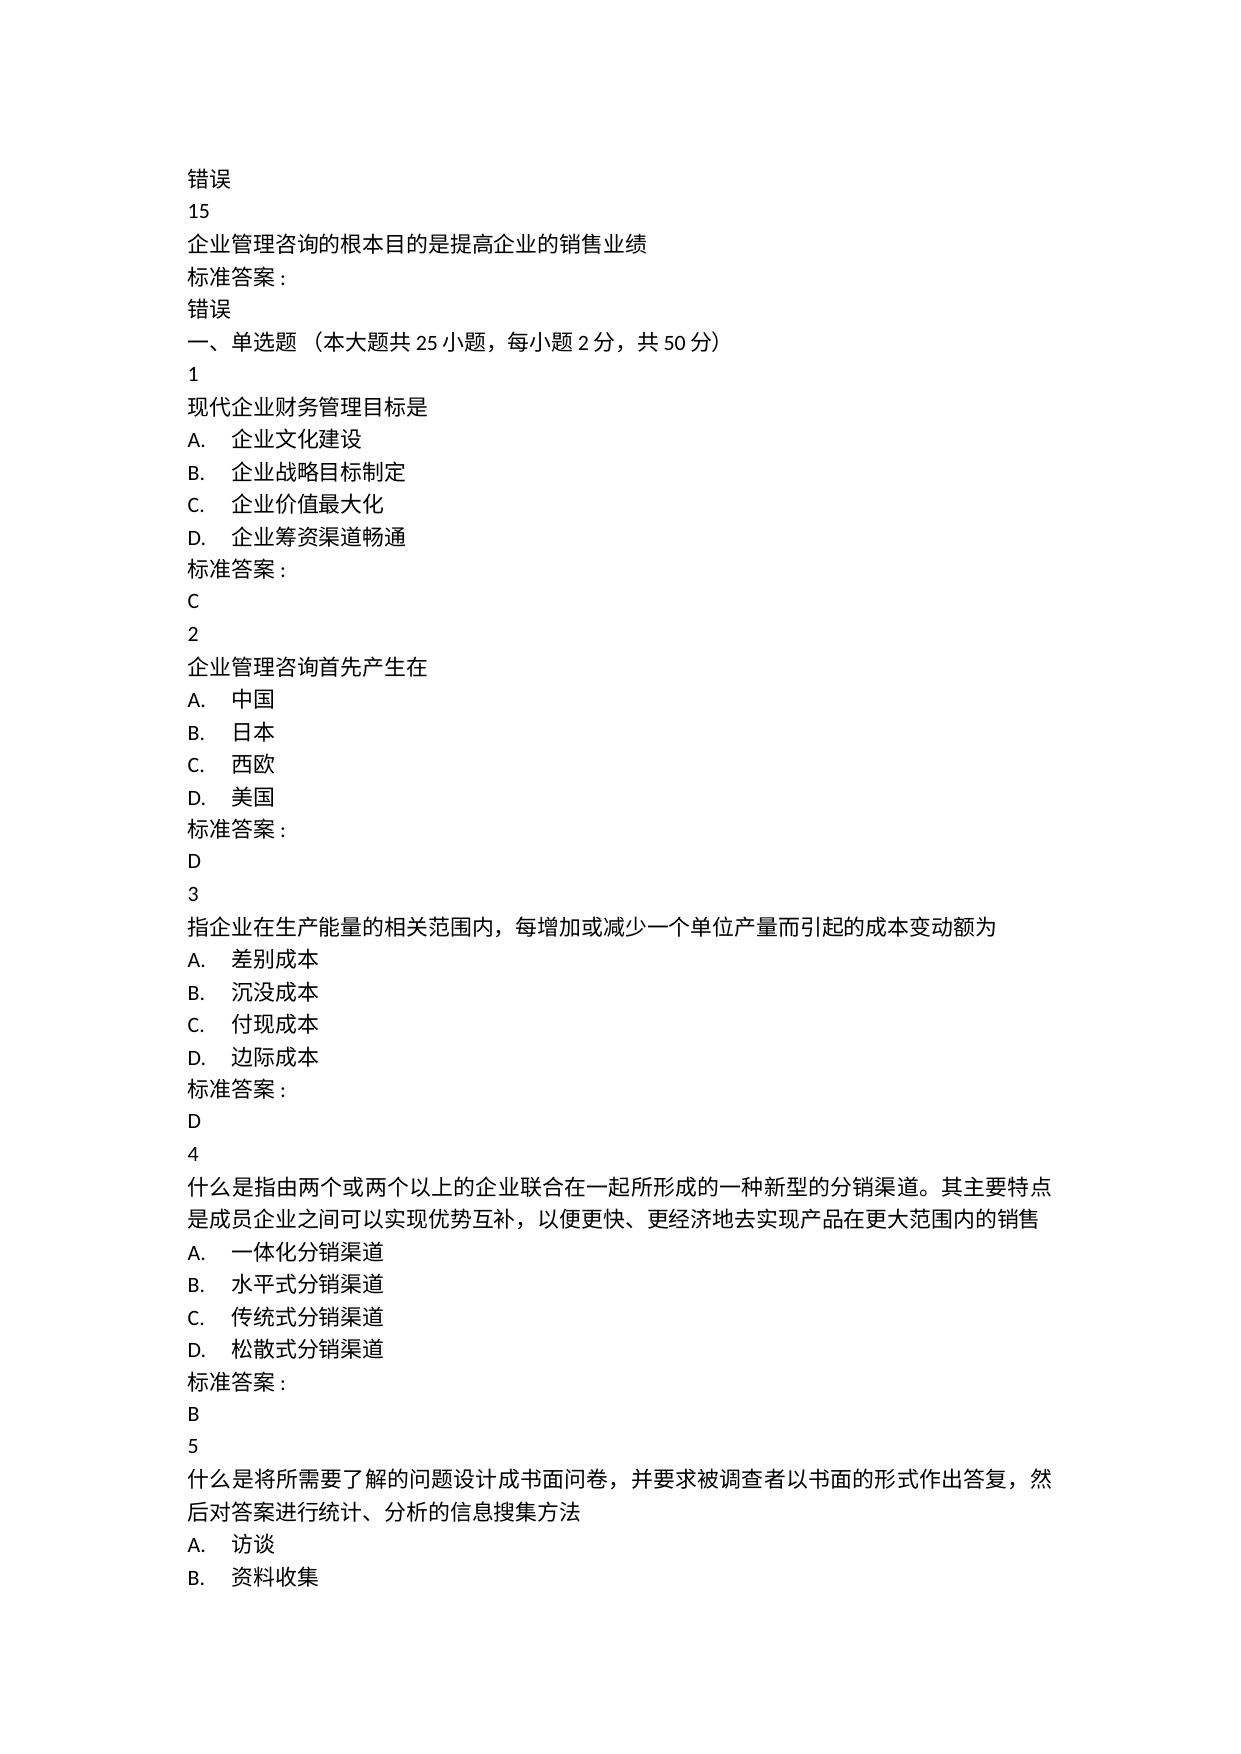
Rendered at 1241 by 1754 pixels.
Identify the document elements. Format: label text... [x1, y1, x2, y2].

text D. 边际成本 [187, 1039, 1053, 1072]
text 什么是指由两个或两个以上的企业联合在一起所形成的一种新型的分销渠道。其主要特点是成员企业之间可以实现优势互补，以便更快、更经济地去实现产品在更大范围内的销售 [187, 1169, 1053, 1234]
text 指企业在生产能量的相关范围内，每增加或减少一个单位产量而引起的成本变动额为 [187, 909, 1053, 942]
text 标准答案 : [187, 1072, 1053, 1104]
text C [187, 584, 1053, 617]
text 标准答案 : [187, 259, 1053, 292]
text 3 [187, 877, 1053, 909]
text A. 访谈 [187, 1527, 1053, 1559]
text 一、单选题 （本大题共25小题，每小题2分，共50分） [187, 324, 1053, 357]
text 5 [187, 1429, 1053, 1462]
text 15 [187, 194, 1053, 227]
text D. 美国 [187, 779, 1053, 812]
text D. 松散式分销渠道 [187, 1332, 1053, 1364]
text C. 付现成本 [187, 1007, 1053, 1039]
text A. 差别成本 [187, 942, 1053, 974]
text 企业管理咨询首先产生在 [187, 649, 1053, 682]
text 错误 [187, 162, 1053, 194]
text 现代企业财务管理目标是 [187, 389, 1053, 422]
text 企业管理咨询的根本目的是提高企业的销售业绩 [187, 227, 1053, 259]
text C. 西欧 [187, 747, 1053, 779]
text D [187, 844, 1053, 877]
text 1 [187, 357, 1053, 389]
text A. 一体化分销渠道 [187, 1234, 1053, 1267]
text 什么是将所需要了解的问题设计成书面问卷，并要求被调查者以书面的形式作出答复，然后对答案进行统计、分析的信息搜集方法 [187, 1462, 1053, 1527]
text 标准答案 : [187, 552, 1053, 584]
text 4 [187, 1137, 1053, 1169]
text D. 企业筹资渠道畅通 [187, 519, 1053, 552]
text B. 资料收集 [187, 1559, 1053, 1592]
text C. 传统式分销渠道 [187, 1299, 1053, 1332]
text 标准答案 : [187, 812, 1053, 844]
text C. 企业价值最大化 [187, 487, 1053, 519]
text B. 沉没成本 [187, 974, 1053, 1007]
text 错误 [187, 292, 1053, 324]
text 2 [187, 617, 1053, 649]
text B. 日本 [187, 714, 1053, 747]
text B. 企业战略目标制定 [187, 454, 1053, 487]
text D [187, 1104, 1053, 1137]
text B [187, 1397, 1053, 1429]
text B. 水平式分销渠道 [187, 1267, 1053, 1299]
text A. 中国 [187, 682, 1053, 714]
text A. 企业文化建设 [187, 422, 1053, 454]
text 标准答案 : [187, 1364, 1053, 1397]
